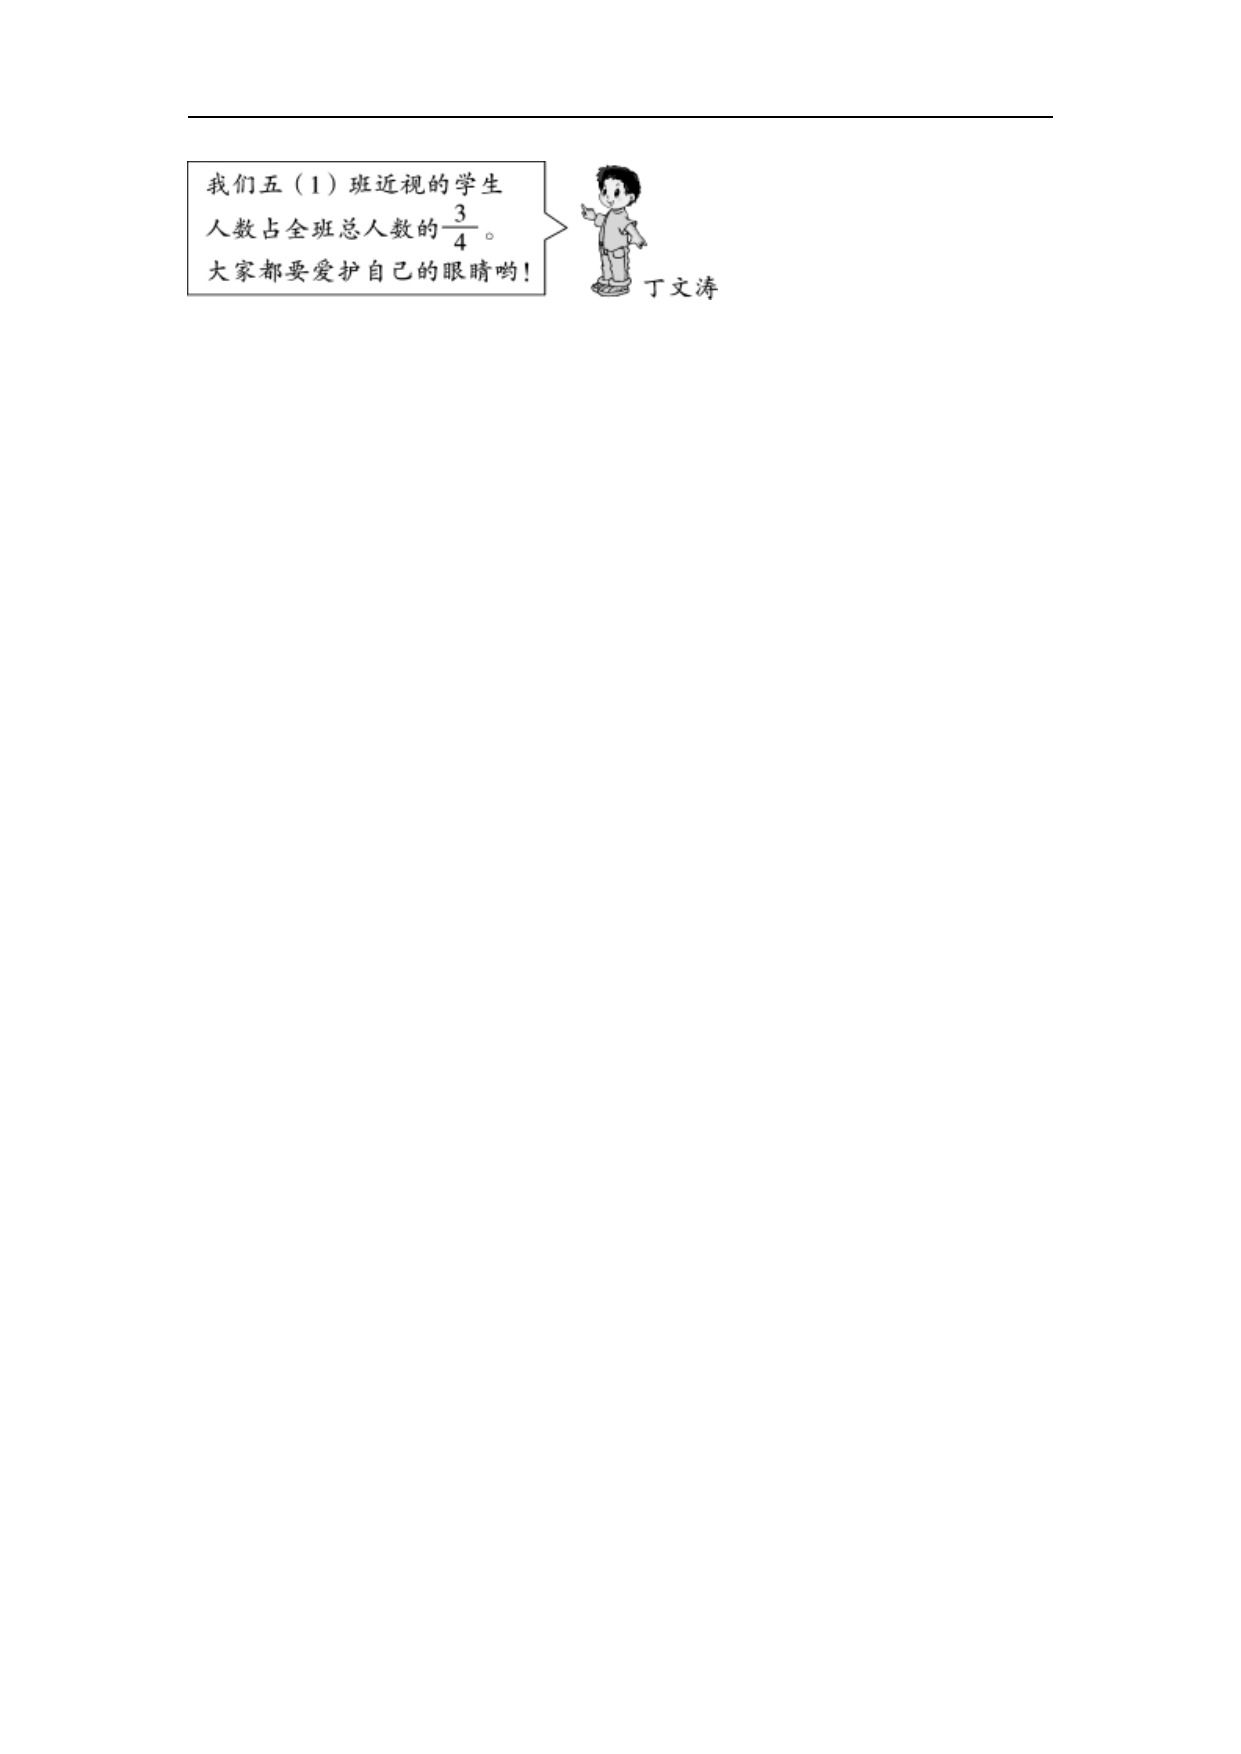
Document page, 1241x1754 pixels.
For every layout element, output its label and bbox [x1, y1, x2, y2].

text [187, 162, 1053, 324]
picture [187, 161, 718, 300]
